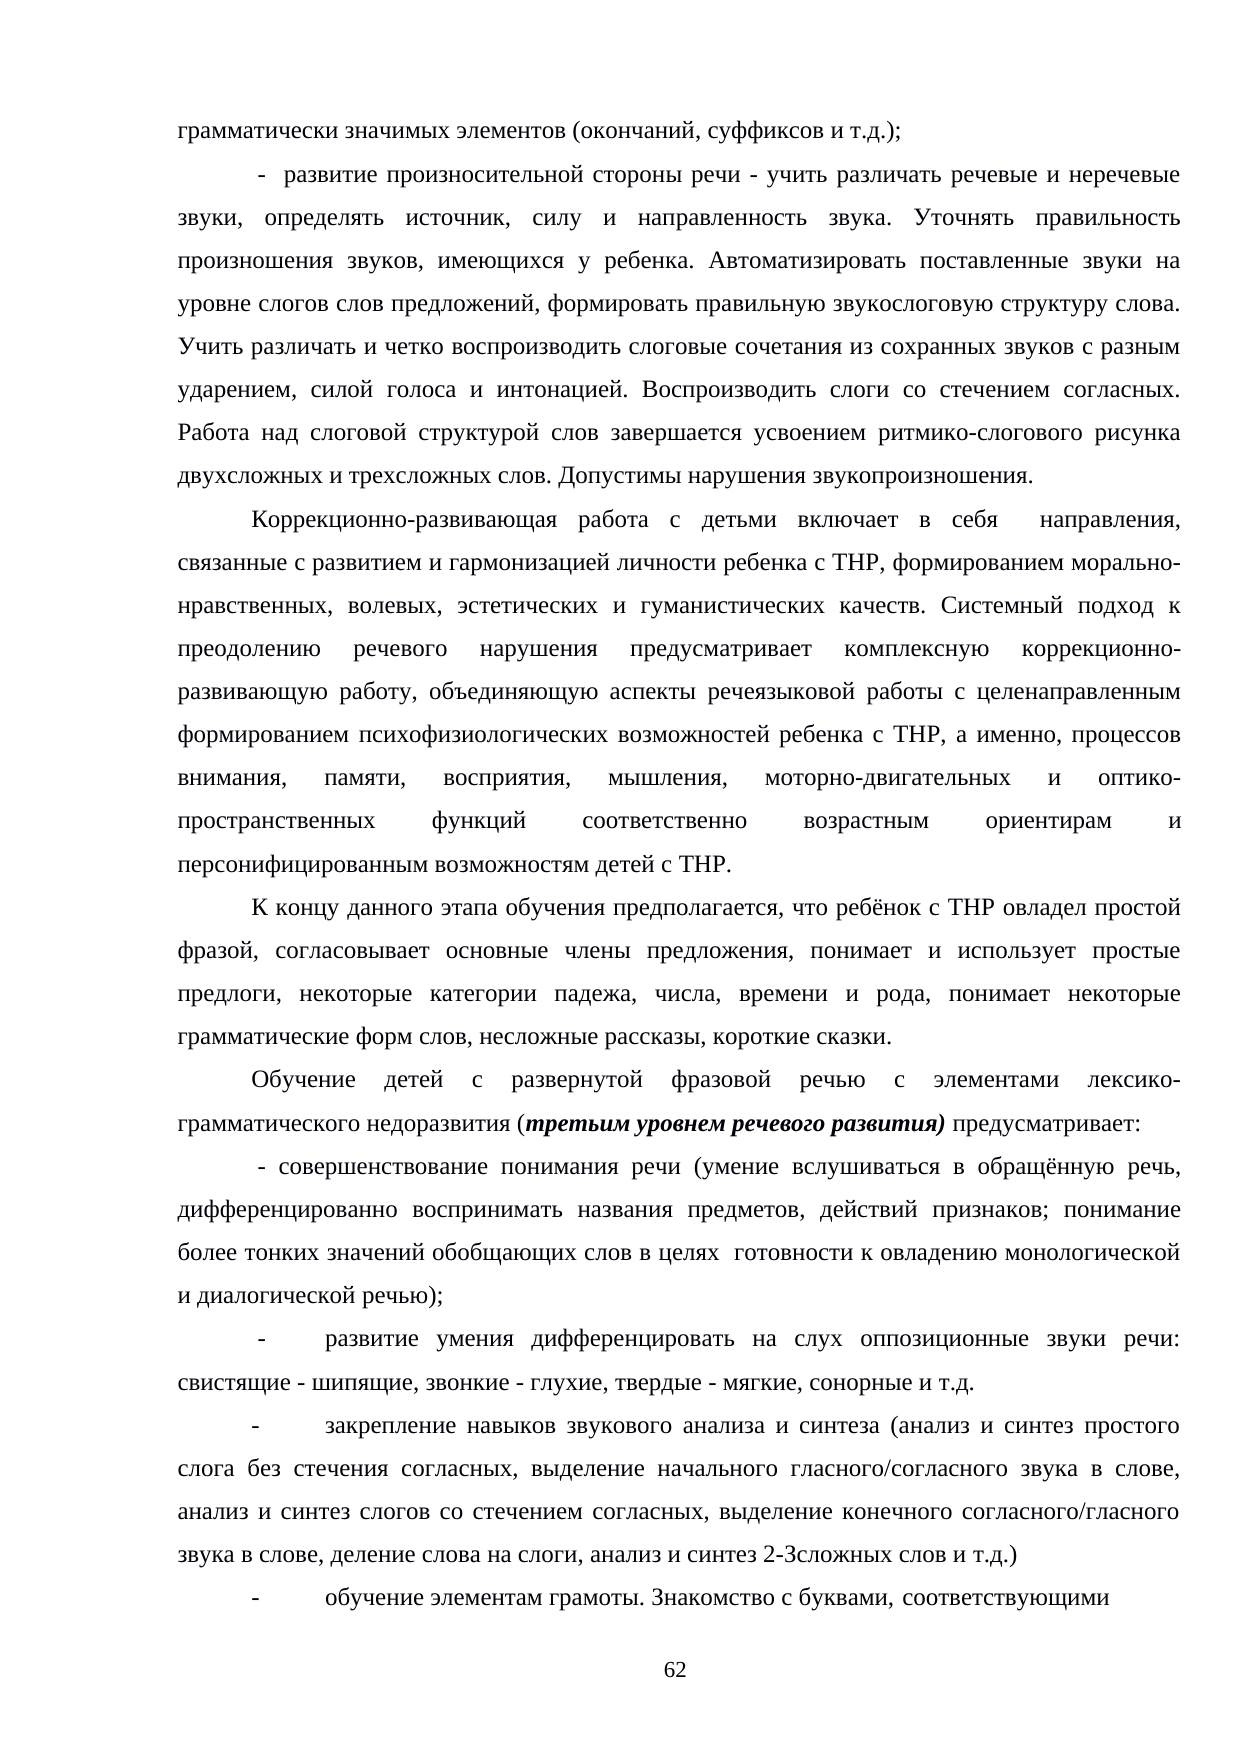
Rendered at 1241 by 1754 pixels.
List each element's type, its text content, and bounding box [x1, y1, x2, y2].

list закрепление навыков звукового анализа и синтеза (анализ и синтез простого слога без стечения согласных, выделение начального гласного/согласного звука в слове, анализ и синтез слогов со стечением согласных, выделение конечного согласного/гласного звука в слове, деление слова на слоги, анализ и синтез 2-Зсложных слов и т.д.) [177, 1410, 1181, 1568]
list обучение элементам грамоты. Знакомство с буквами, соответствующими [251, 1582, 1194, 1611]
text грамматически значимых элементов (окончаний, суффиксов и т.д.); [177, 115, 1194, 144]
list развитие умения дифференцировать на слух оппозиционные звуки речи: свистящие - шипящие, звонкие - глухие, твердые - мягкие, сонорные и т.д. [177, 1323, 1181, 1395]
text Коррекционно-развивающая работа с детьми включает в себя направления, связанные с развитием и гармонизацией личности ребенка с ТНР, формированием морально-нравственных, волевых, эстетических и гуманистических качеств. Системный подход к преодолению речевого нарушения предусматривает комплексную коррекционно- развивающую работу, объединяющую аспекты речеязыковой работы с целенаправленным формированием психофизиологических возможностей ребенка с ТНР, а именно, процессов внимания, памяти, восприятия, мышления, моторно-двигательных и оптико- пространственных функций соответственно возрастным ориентирам и персонифицированным возможностям детей с ТНР. [177, 504, 1182, 877]
list развитие произносительной стороны речи - учить различать речевые и неречевые звуки, определять источник, силу и направленность звука. Уточнять правильность произношения звуков, имеющихся у ребенка. Автоматизировать поставленные звуки на уровне слогов слов предложений, формировать правильную звукослоговую структуру слова. Учить различать и четко воспроизводить слоговые сочетания из сохранных звуков с разным ударением, силой голоса и интонацией. Воспроизводить слоги со стечением согласных. Работа над слоговой структурой слов завершается усвоением ритмико-слогового рисунка двухсложных и трехсложных слов. Допустимы нарушения звукопроизношения. [177, 159, 1182, 489]
text Обучение детей с развернутой фразовой речью с элементами лексико- грамматического недоразвития (третьим уровнем речевого развития) предусматривает: [177, 1064, 1182, 1136]
text К концу данного этапа обучения предполагается, что ребёнок с ТНР овладел простой фразой, согласовывает основные члены предложения, понимает и использует простые предлоги, некоторые категории падежа, числа, времени и рода, понимает некоторые грамматические форм слов, несложные рассказы, короткие сказки. [177, 892, 1182, 1050]
list совершенствование понимания речи (умение вслушиваться в обращённую речь, дифференцированно воспринимать названия предметов, действий признаков; понимание более тонких значений обобщающих слов в целях готовности к овладению монологической и диалогической речью); [177, 1151, 1182, 1309]
